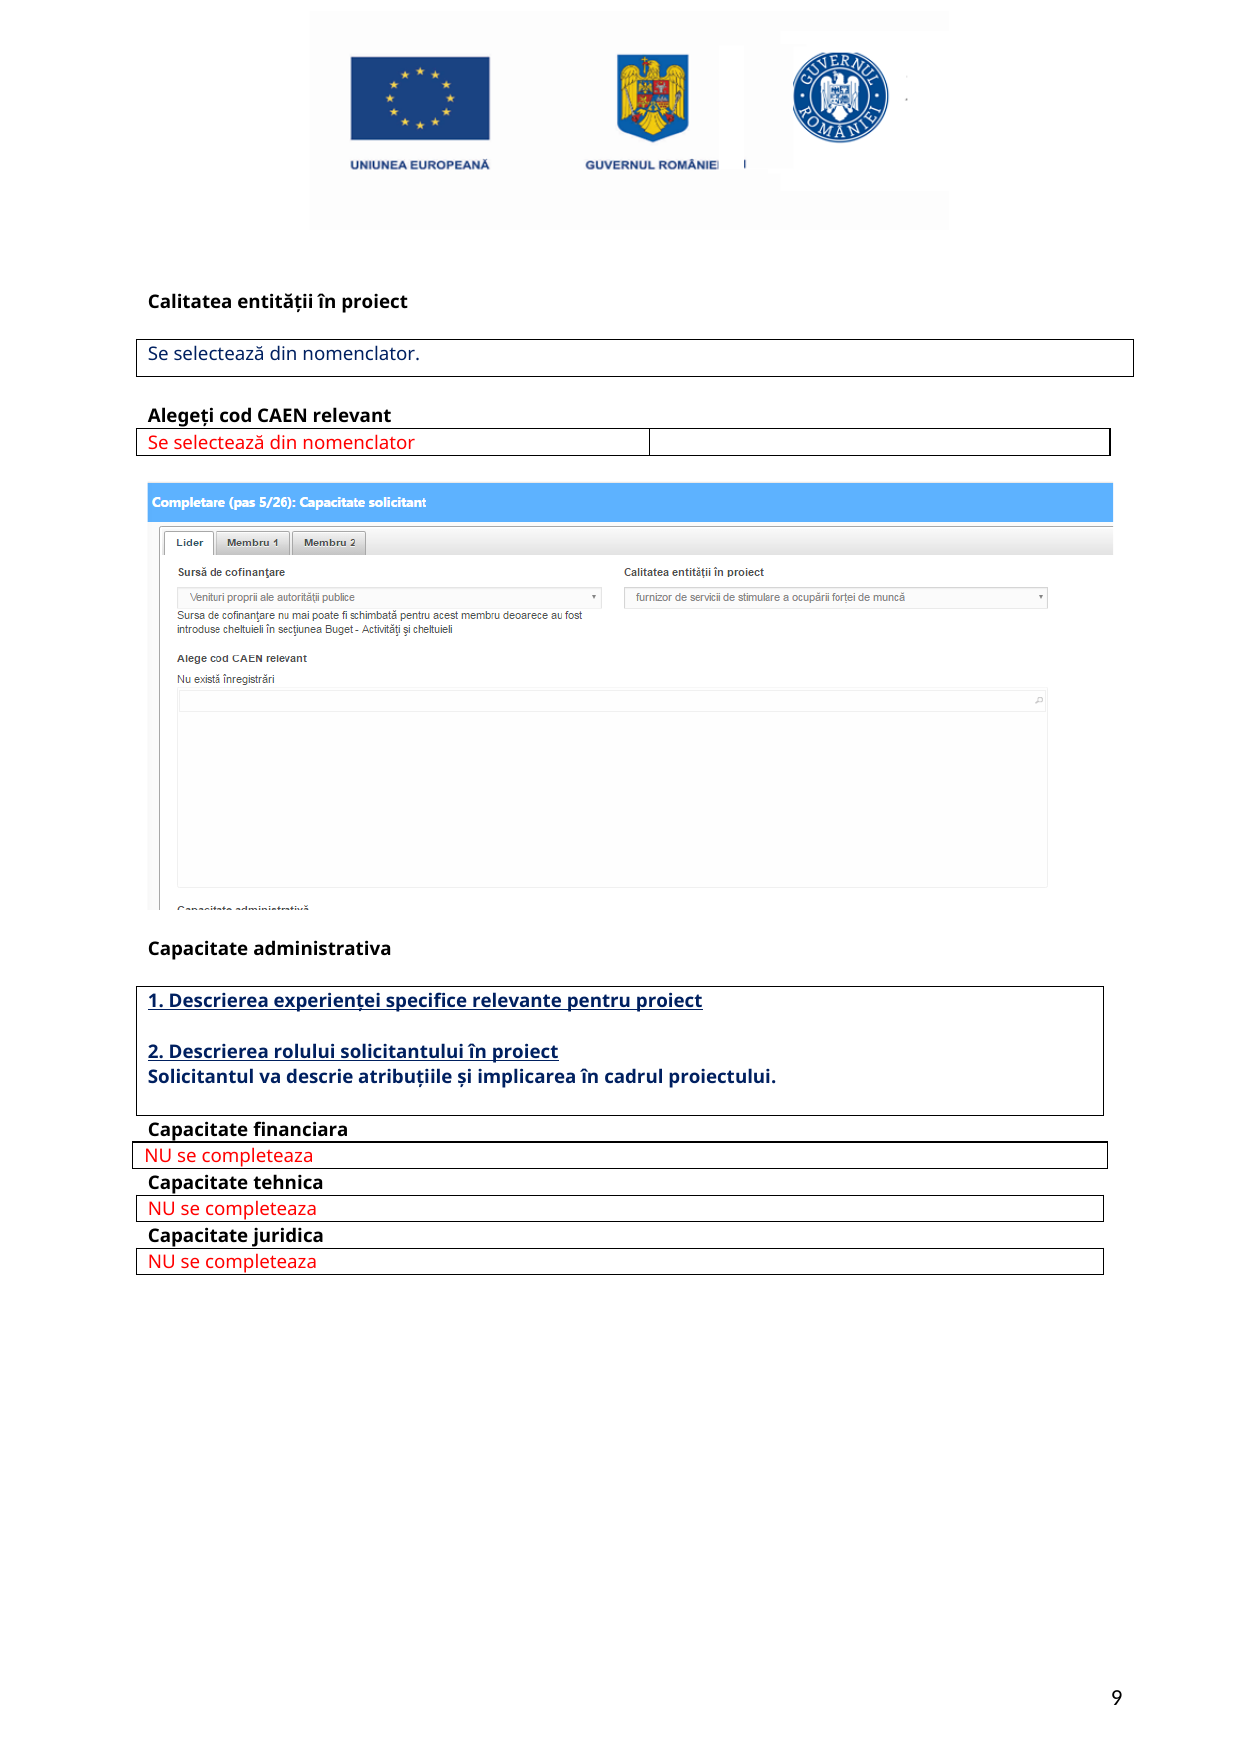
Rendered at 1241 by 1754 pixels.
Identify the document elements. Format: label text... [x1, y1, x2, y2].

table_header 1. Descrierea experienței specifice relevante pentru proiect 2. Descrierea rolului solicitantului în proiect Solicitantul va descrie atribuțiile și implicarea în cadrul proiectului. [137, 987, 1103, 1115]
text Capacitate financiara [148, 1116, 1122, 1141]
table_header [650, 429, 1109, 455]
table_header NU se completeaza [137, 1196, 1103, 1221]
picture [309, 11, 950, 230]
table_header Se selectează din nomenclator [137, 429, 649, 455]
text Capacitate administrativa [148, 935, 1122, 961]
text Capacitate tehnica [148, 1169, 1122, 1194]
text Alegeți cod CAEN relevant [148, 403, 1122, 428]
text Capacitate juridica [148, 1222, 1122, 1248]
table_header NU se completeaza [133, 1143, 1107, 1168]
picture [147, 481, 1114, 910]
text Calitatea entității în proiect [148, 288, 1122, 313]
table_header NU se completeaza [137, 1249, 1103, 1274]
table_header Se selectează din nomenclator. [137, 340, 1133, 376]
